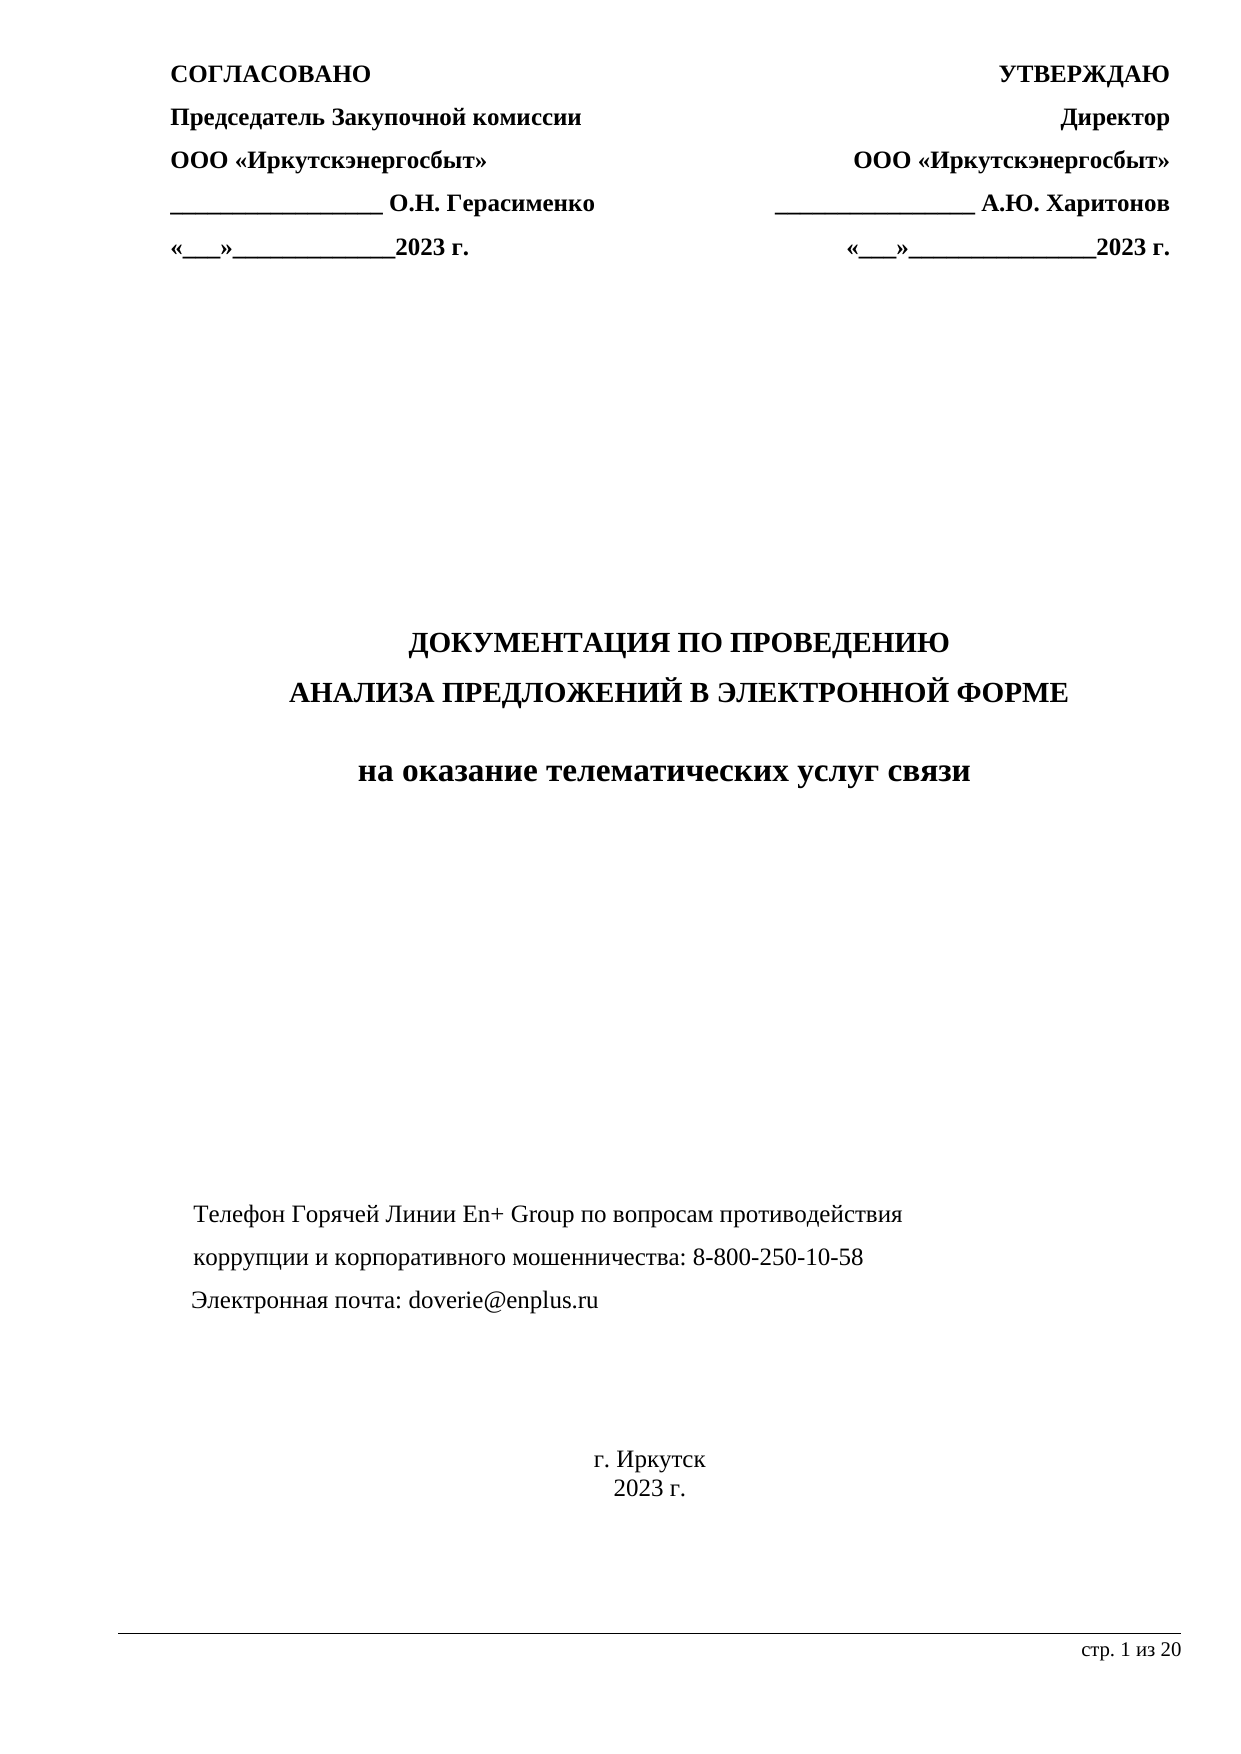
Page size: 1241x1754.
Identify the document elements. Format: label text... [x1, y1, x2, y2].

text г. Иркутск [118, 1444, 1181, 1473]
text 2023 г. [118, 1473, 1181, 1501]
text коррупции и корпоративного мошенничества: 8-800-250-10-58 [118, 1242, 1181, 1271]
text Электронная почта: doverie@enplus.ru [191, 1286, 1181, 1314]
text Телефон Горячей Линии En+ Group по вопросам противодействия [118, 1199, 1181, 1228]
text ДОКУМЕНТАЦИЯ ПО ПРОВЕДЕНИЮ [118, 625, 1181, 659]
table_header СОГЛАСОВАНО Председатель Закупочной комиссии ООО «Иркутскэнергосбыт» _________________ О.Н. Герасименко «___»_____________2023 г. [159, 59, 670, 277]
table_header УТВЕРЖДАЮ Директор ООО «Иркутскэнергосбыт» ________________ А.Ю. Харитонов «___»_______________2023 г. [670, 59, 1181, 277]
text АНАЛИЗА ПРЕДЛОЖЕНИЙ В ЭЛЕКТРОННОЙ ФОРМЕ [118, 675, 1181, 709]
text на оказание телематических услуг связи [118, 751, 1181, 789]
